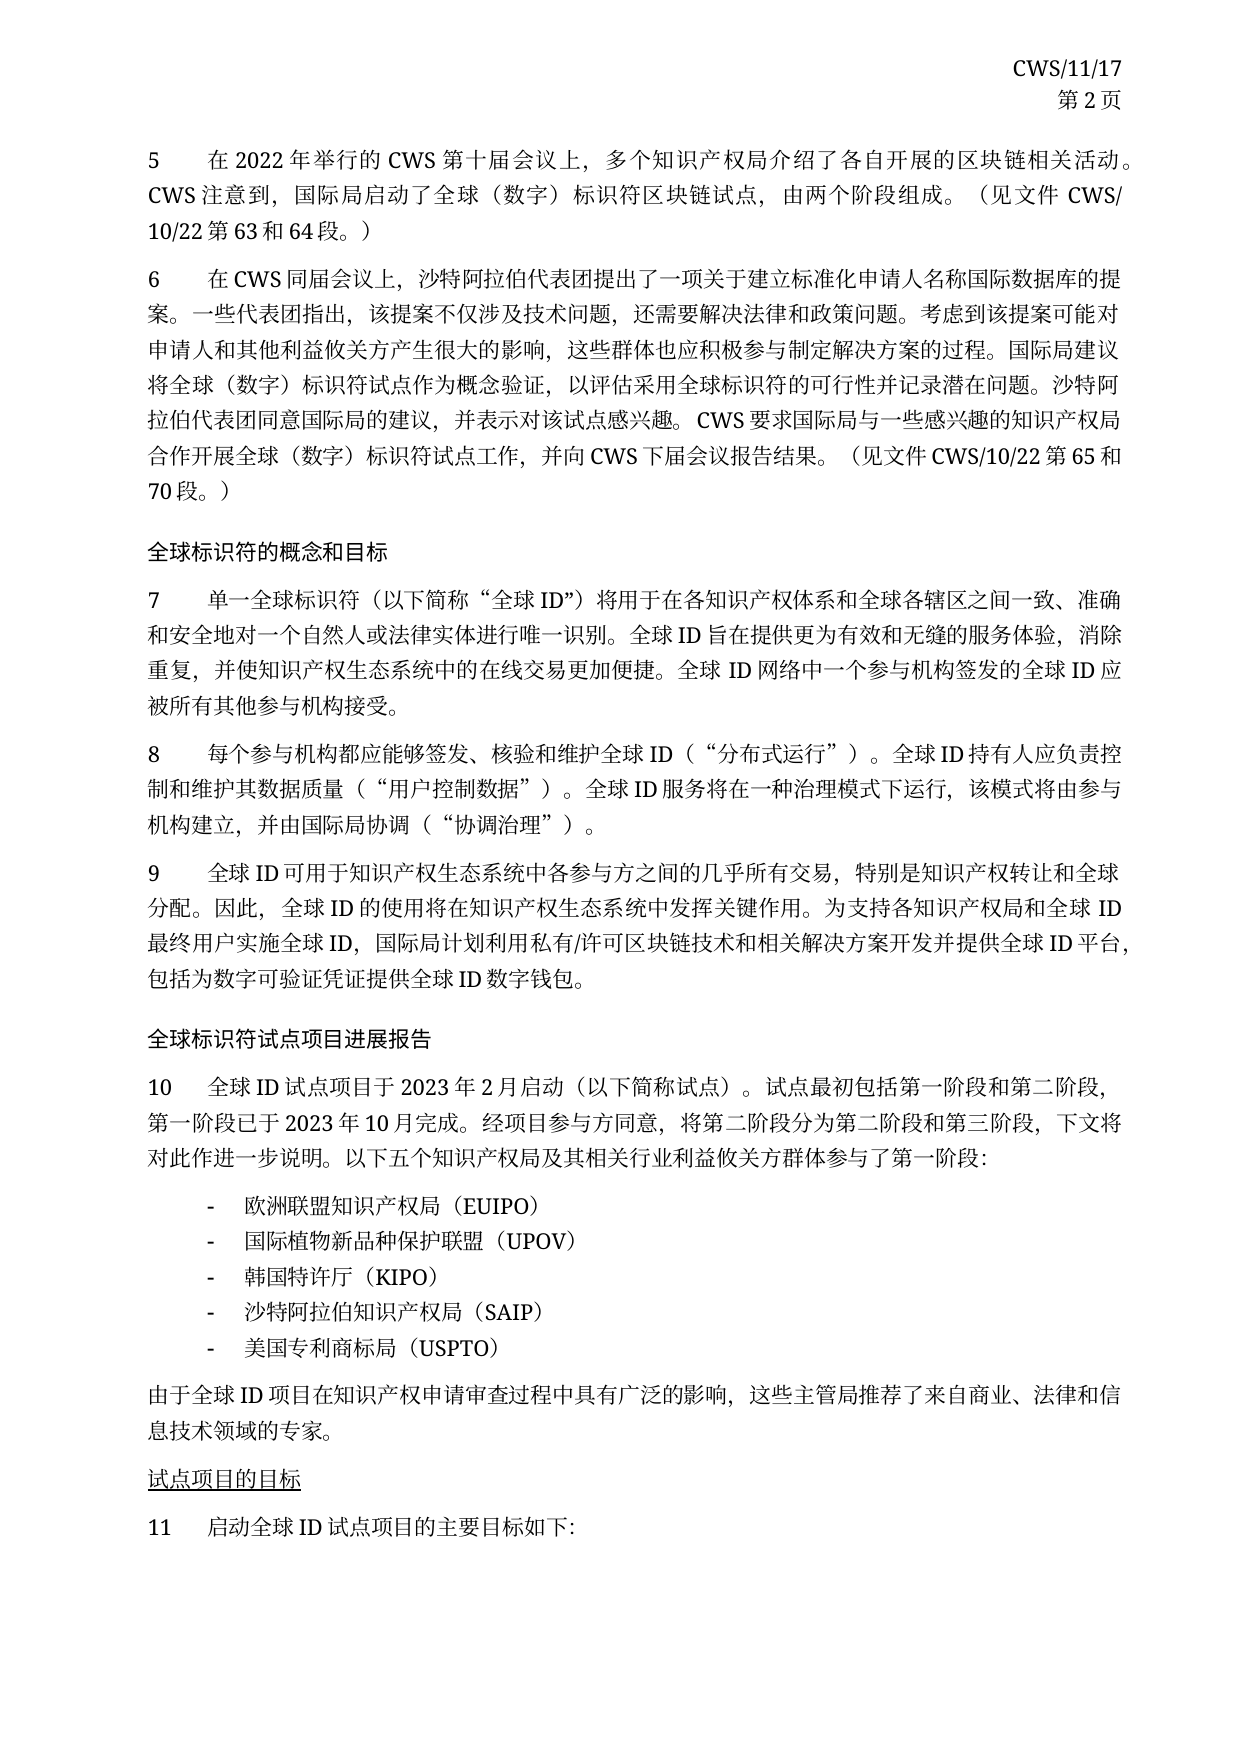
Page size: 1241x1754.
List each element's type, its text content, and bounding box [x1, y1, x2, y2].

text 在2022年举行的CWS第十届会议上，多个知识产权局介绍了各自开展的区块链相关活动。CWS注意到，国际局启动了全球（数字）标识符区块链试点，由两个阶段组成。（见文件CWS/10/22第63和64段。） [148, 139, 1122, 246]
list 欧洲联盟知识产权局（EUIPO） [207, 1185, 1122, 1221]
subtitle 全球标识符试点项目进展报告 [148, 1019, 1122, 1054]
text 全球ID可用于知识产权生态系统中各参与方之间的几乎所有交易，特别是知识产权转让和全球分配。因此，全球ID的使用将在知识产权生态系统中发挥关键作用。为支持各知识产权局和全球ID最终用户实施全球ID，国际局计划利用私有/许可区块链技术和相关解决方案开发并提供全球ID平台，包括为数字可验证凭证提供全球ID数字钱包。 [148, 852, 1122, 994]
text 全球ID试点项目于2023年2月启动（以下简称试点）。试点最初包括第一阶段和第二阶段，第一阶段已于2023年10月完成。经项目参与方同意，将第二阶段分为第二阶段和第三阶段，下文将对此作进一步说明。以下五个知识产权局及其相关行业利益攸关方群体参与了第一阶段： [148, 1067, 1122, 1173]
text 在CWS同届会议上，沙特阿拉伯代表团提出了一项关于建立标准化申请人名称国际数据库的提案。一些代表团指出，该提案不仅涉及技术问题，还需要解决法律和政策问题。考虑到该提案可能对申请人和其他利益攸关方产生很大的影响，这些群体也应积极参与制定解决方案的过程。国际局建议将全球（数字）标识符试点作为概念验证，以评估采用全球标识符的可行性并记录潜在问题。沙特阿拉伯代表团同意国际局的建议，并表示对该试点感兴趣。CWS要求国际局与一些感兴趣的知识产权局合作开展全球（数字）标识符试点工作，并向CWS下届会议报告结果。（见文件CWS/10/22第65和70段。） [148, 258, 1122, 506]
text 每个参与机构都应能够签发、核验和维护全球ID（“分布式运行”）。全球ID持有人应负责控制和维护其数据质量（“用户控制数据”）。全球ID服务将在一种治理模式下运行，该模式将由参与机构建立，并由国际局协调（“协调治理”）。 [148, 733, 1122, 839]
subtitle 全球标识符的概念和目标 [148, 531, 1122, 567]
list 韩国特许厅（KIPO） [207, 1256, 1122, 1292]
list 沙特阿拉伯知识产权局（SAIP） [207, 1292, 1122, 1327]
text 由于全球ID项目在知识产权申请审查过程中具有广泛的影响，这些主管局推荐了来自商业、法律和信息技术领域的专家。 [148, 1375, 1122, 1446]
list 美国专利商标局（USPTO） [207, 1327, 1122, 1362]
subtitle 试点项目的目标 [148, 1458, 1122, 1494]
list 国际植物新品种保护联盟（UPOV） [207, 1221, 1122, 1256]
text 启动全球ID试点项目的主要目标如下： [148, 1506, 1122, 1542]
text 单一全球标识符（以下简称“全球ID”）将用于在各知识产权体系和全球各辖区之间一致、准确和安全地对一个自然人或法律实体进行唯一识别。全球ID旨在提供更为有效和无缝的服务体验，消除重复，并使知识产权生态系统中的在线交易更加便捷。全球ID网络中一个参与机构签发的全球ID应被所有其他参与机构接受。 [148, 579, 1122, 721]
